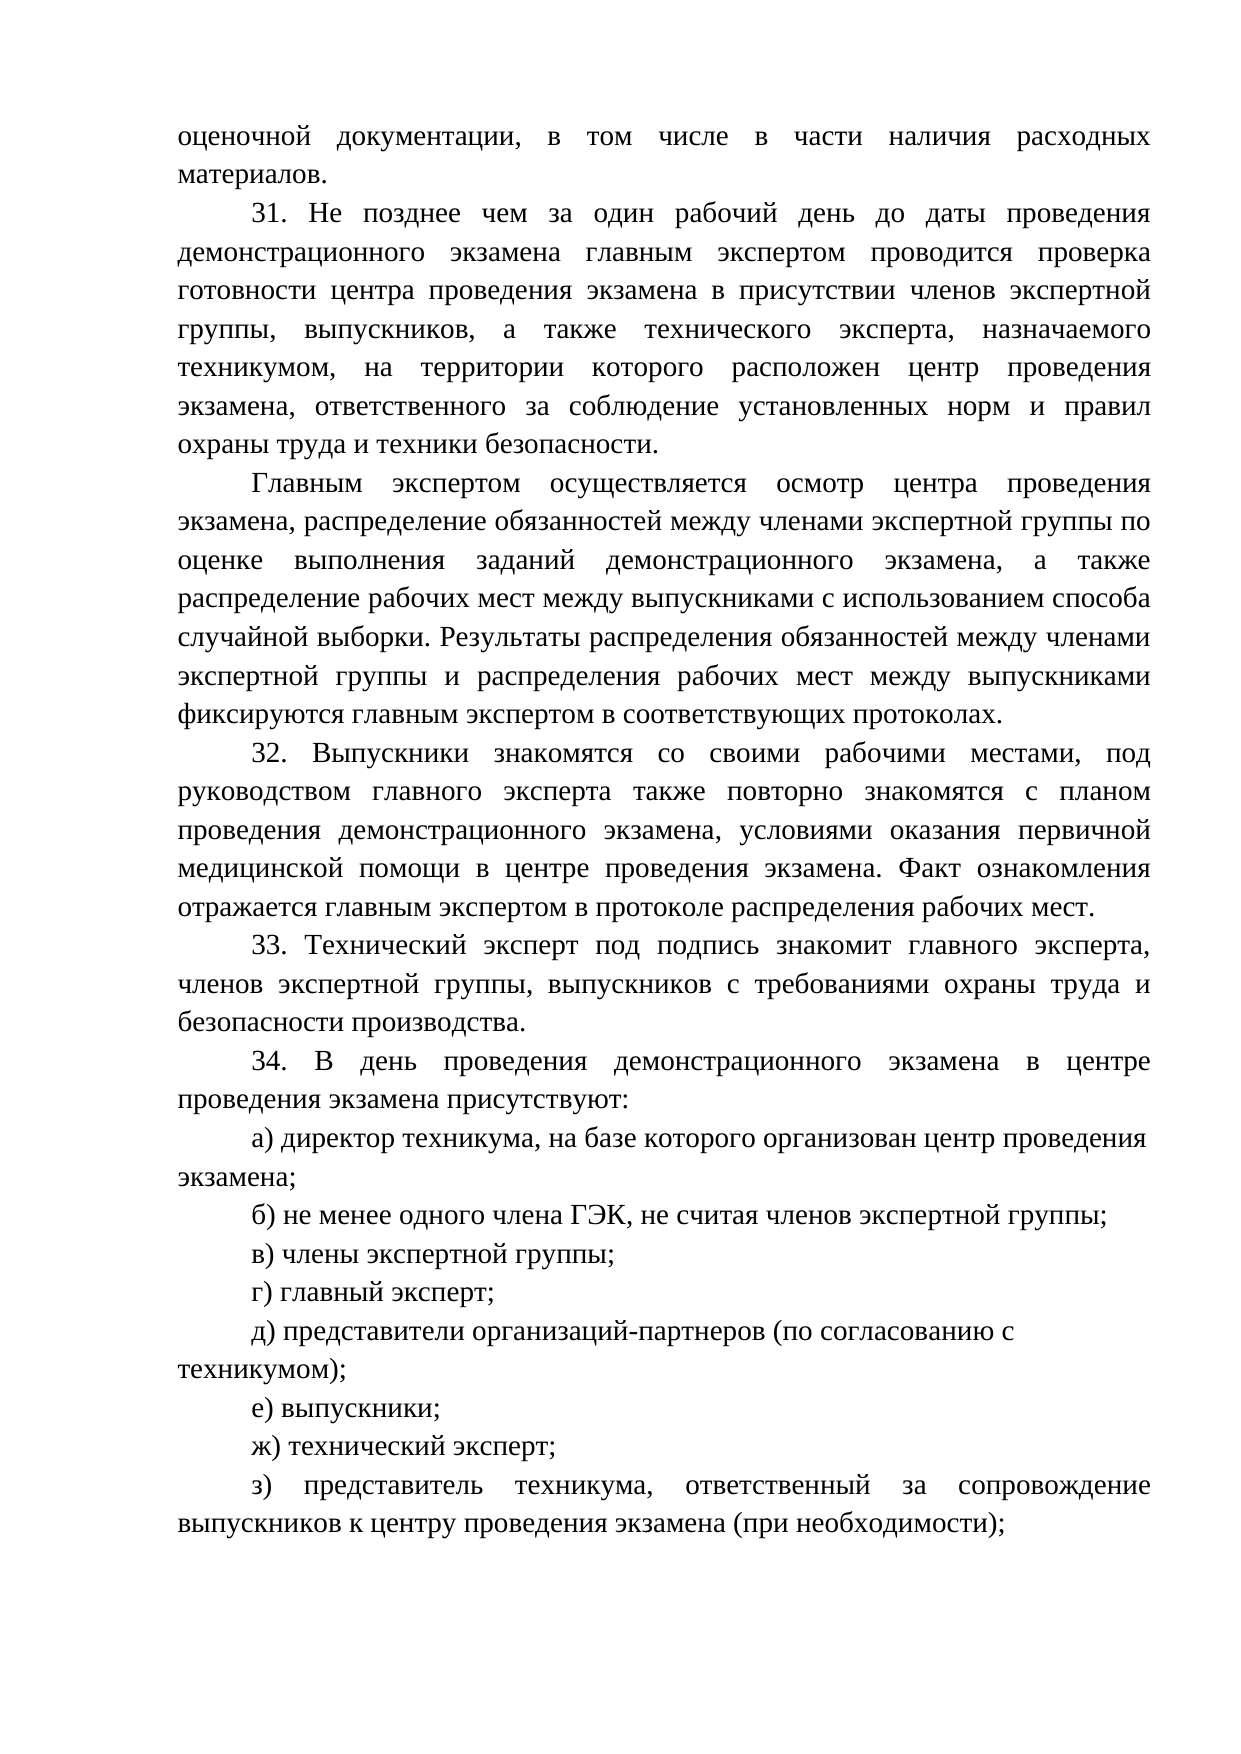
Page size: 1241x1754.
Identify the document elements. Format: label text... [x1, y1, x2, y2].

text в) члены экспертной группы; [177, 1236, 1152, 1269]
text а) директор техникума, на базе которого организован центр проведения экзамена; [177, 1120, 1152, 1192]
text 33. Технический эксперт под подпись знакомит главного эксперта, членов экспертной группы, выпускников с требованиями охраны труда и безопасности производства. [177, 927, 1152, 1038]
text е) выпускники; [177, 1390, 1152, 1423]
text б) не менее одного члена ГЭК, не считая членов экспертной группы; [177, 1197, 1152, 1231]
text ж) технический эксперт; [177, 1428, 1152, 1462]
text з) представитель техникума, ответственный за сопровождение выпускников к центру проведения экзамена (при необходимости); [177, 1467, 1152, 1539]
text 34. В день проведения демонстрационного экзамена в центре проведения экзамена присутствуют: [177, 1043, 1152, 1115]
text Главным экспертом осуществляется осмотр центра проведения экзамена, распределение обязанностей между членами экспертной группы по оценке выполнения заданий демонстрационного экзамена, а также распределение рабочих мест между выпускниками с использованием способа случайной выборки. Результаты распределения обязанностей между членами экспертной группы и распределения рабочих мест между выпускниками фиксируются главным экспертом в соответствующих протоколах. [177, 465, 1152, 730]
text 32. Выпускники знакомятся со своими рабочими местами, под руководством главного эксперта также повторно знакомятся с планом проведения демонстрационного экзамена, условиями оказания первичной медицинской помощи в центре проведения экзамена. Факт ознакомления отражается главным экспертом в протоколе распределения рабочих мест. [177, 735, 1152, 922]
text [177, 118, 1152, 190]
text 31. Не позднее чем за один рабочий день до даты проведения демонстрационного экзамена главным экспертом проводится проверка готовности центра проведения экзамена в присутствии членов экспертной группы, выпускников, а также технического эксперта, назначаемого техникумом, на территории которого расположен центр проведения экзамена, ответственного за соблюдение установленных норм и правил охраны труда и техники безопасности. [177, 195, 1152, 460]
text д) представители организаций-партнеров (по согласованию с техникумом); [177, 1313, 1152, 1385]
text г) главный эксперт; [177, 1274, 1152, 1308]
